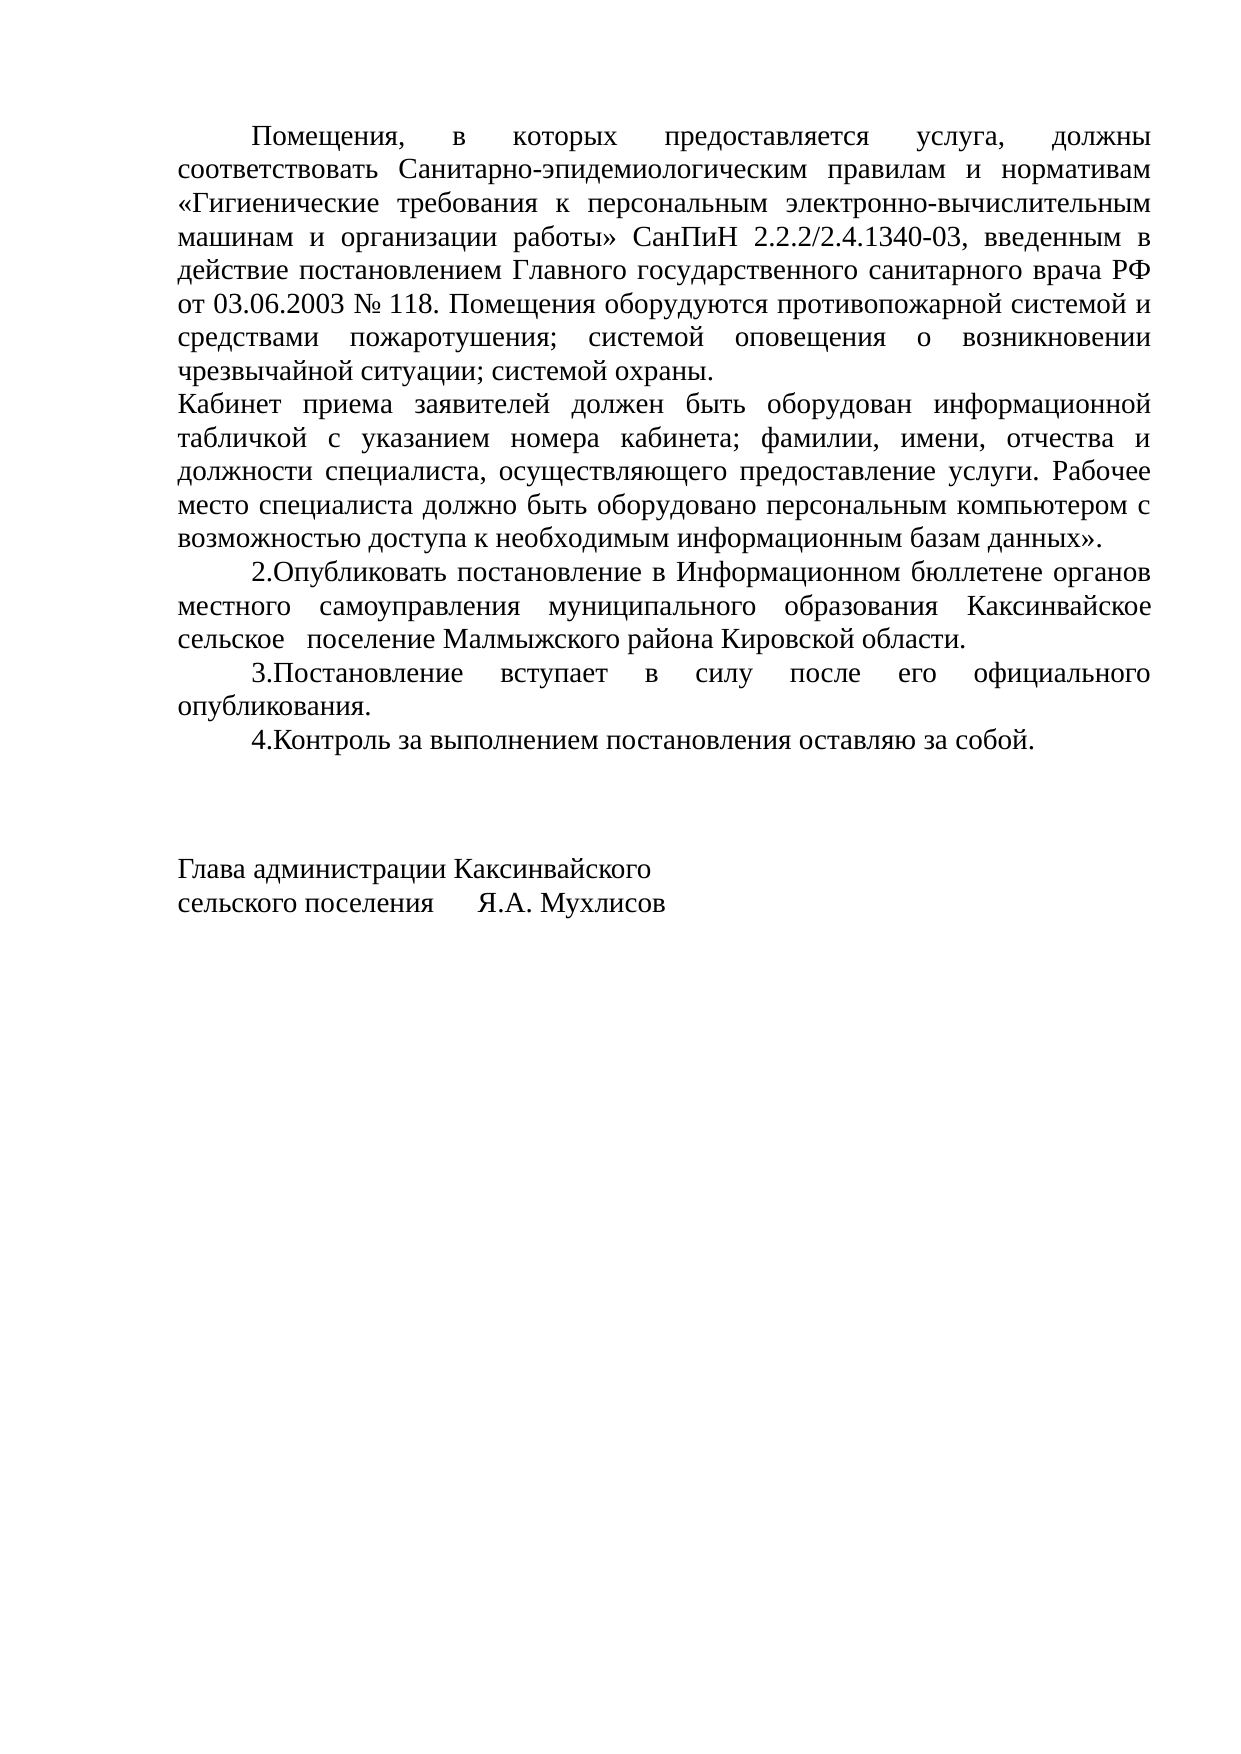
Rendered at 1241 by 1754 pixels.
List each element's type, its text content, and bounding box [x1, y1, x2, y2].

text Глава администрации Каксинвайского [177, 851, 1152, 885]
text Кабинет приема заявителей должен быть оборудован информационной табличкой с указанием номера кабинета; фамилии, имени, отчества и должности специалиста, осуществляющего предоставление услуги. Рабочее место специалиста должно быть оборудовано персональным компьютером с возможностью доступа к необходимым информационным базам данных». [177, 386, 1152, 554]
text Помещения, в которых предоставляется услуга, должны соответствовать Санитарно-эпидемиологическим правилам и нормативам «Гигиенические требования к персональным электронно-вычислительным машинам и организации работы» СанПиН 2.2.2/2.4.1340-03, введенным в действие постановлением Главного государственного санитарного врача РФ от 03.06.2003 № 118. Помещения оборудуются противопожарной системой и средствами пожаротушения; системой оповещения о возникновении чрезвычайной ситуации; системой охраны. [177, 118, 1152, 386]
text 2.Опубликовать постановление в Информационном бюллетене органов местного самоуправления муниципального образования Каксинвайское сельское поселение Малмыжского района Кировской области. [177, 554, 1152, 655]
text 4.Контроль за выполнением постановления оставляю за собой. [177, 722, 1152, 755]
text сельского поселения Я.А. Мухлисов [177, 885, 1152, 918]
text 3.Постановление вступает в силу после его официального опубликования. [177, 655, 1152, 722]
